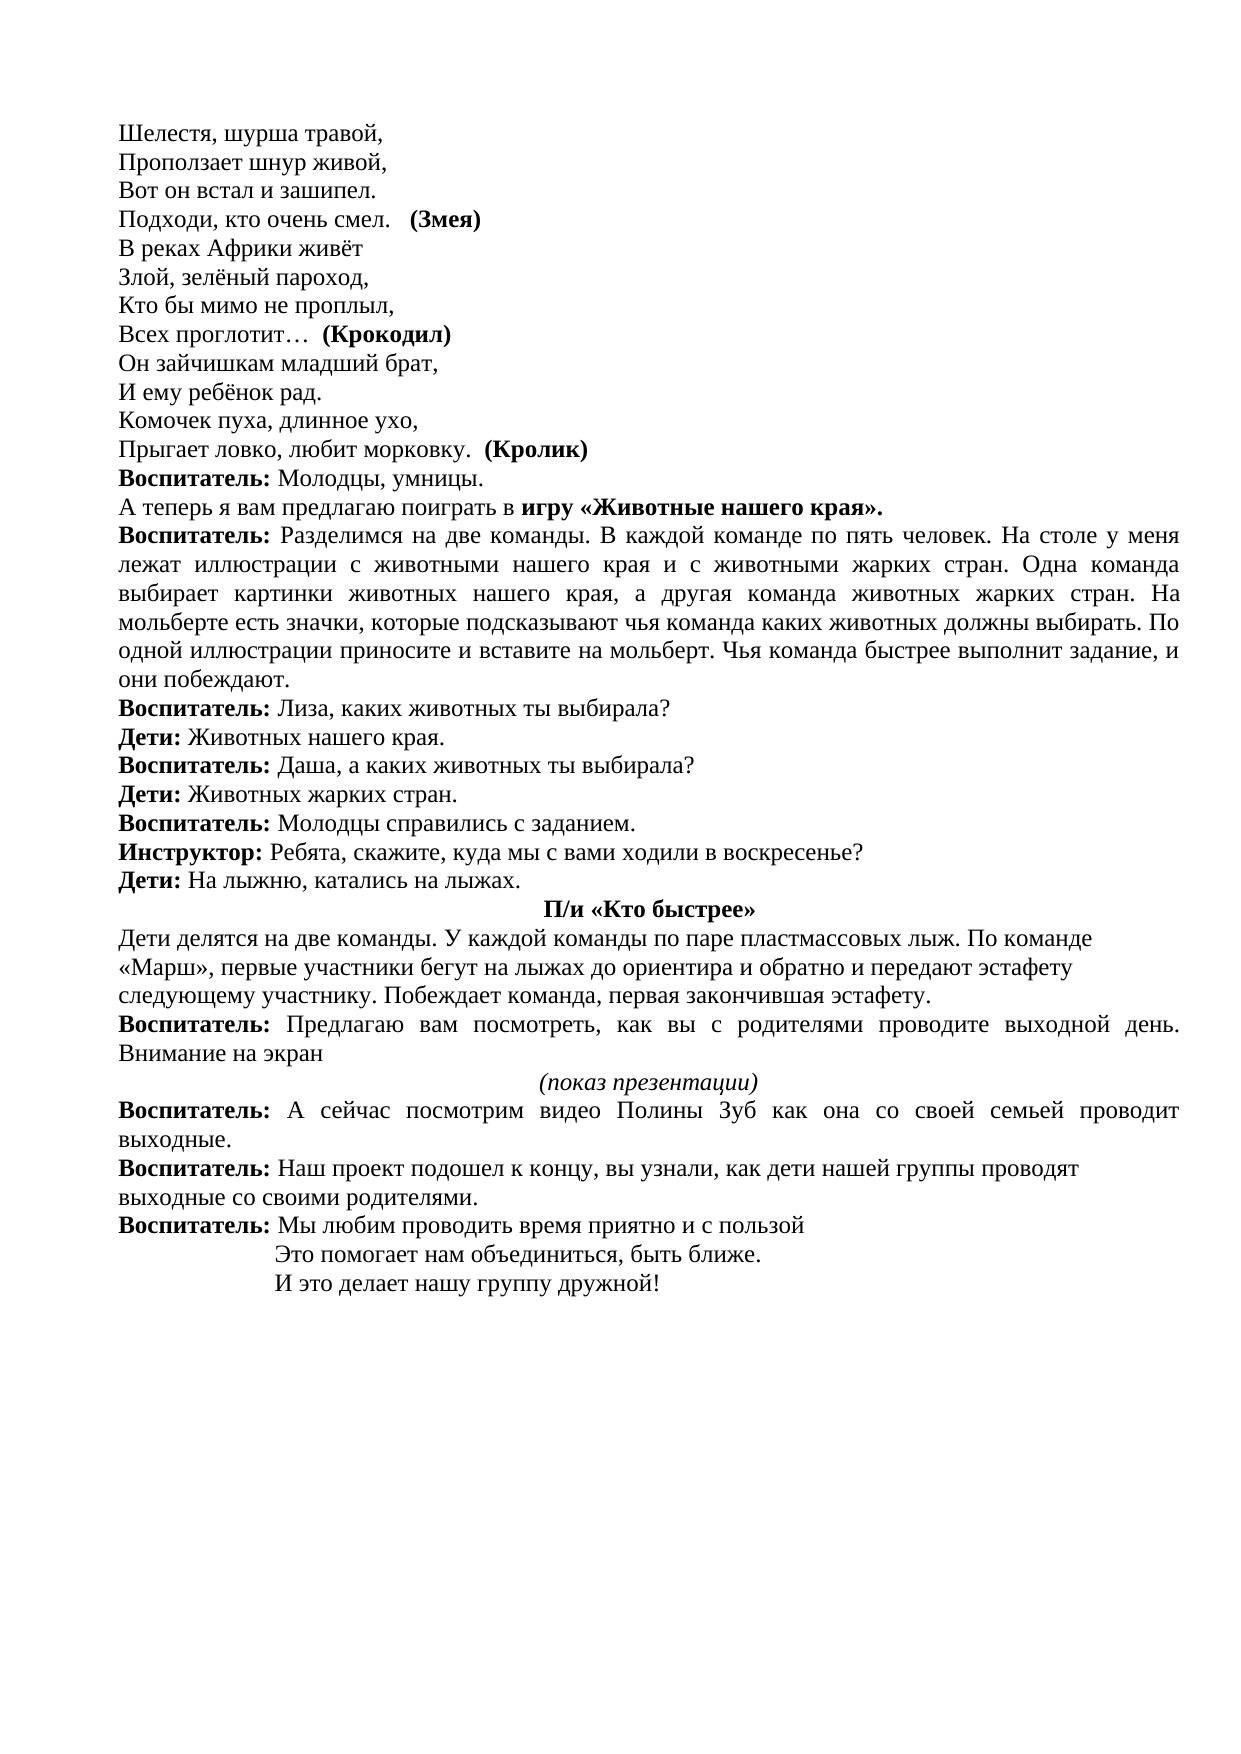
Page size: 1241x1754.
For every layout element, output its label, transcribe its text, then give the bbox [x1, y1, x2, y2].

text Злой, зелёный пароход, [118, 262, 1181, 291]
text Воспитатель: А сейчас посмотрим видео Полины Зуб как она со своей семьей проводит выходные. [118, 1096, 1181, 1153]
text (показ презентации) [118, 1067, 1181, 1096]
text Проползает шнур живой, [118, 147, 1181, 176]
text А теперь я вам предлагаю поиграть в игру «Животные нашего края». [118, 492, 1181, 521]
text Подходи, кто очень смел. (Змея) [118, 204, 1181, 233]
text Он зайчишкам младший брат, [118, 348, 1181, 377]
text Это помогает нам объединиться, быть ближе. [118, 1239, 1181, 1268]
text В реках Африки живёт [118, 233, 1181, 262]
text И это делает нашу группу дружной! [118, 1268, 1181, 1297]
text П/и «Кто быстрее» [118, 894, 1181, 923]
text Воспитатель: Предлагаю вам посмотреть, как вы с родителями проводите выходной день. Внимание на экран [118, 1009, 1181, 1067]
text Воспитатель: Даша, а каких животных ты выбирала? [118, 751, 1181, 779]
text Воспитатель: Разделимся на две команды. В каждой команде по пять человек. На столе у меня лежат иллюстрации с животными нашего края и с животными жарких стран. Одна команда выбирает картинки животных нашего края, а другая команда животных жарких стран. На мольберте есть значки, которые подсказывают чья команда каких животных должны выбирать. По одной иллюстрации приносите и вставите на мольберт. Чья команда быстрее выполнит задание, и они побеждают. [118, 521, 1181, 693]
text Дети: На лыжню, катались на лыжах. [118, 866, 1181, 894]
text Воспитатель: Молодцы справились с заданием. [118, 808, 1181, 837]
text Дети делятся на две команды. У каждой команды по паре пластмассовых лыж. По команде «Марш», первые участники бегут на лыжах до ориентира и обратно и передают эстафету следующему участнику. Побеждает команда, первая закончившая эстафету. [118, 923, 1181, 1009]
text И ему ребёнок рад. [118, 377, 1181, 406]
text Комочек пуха, длинное ухо, [118, 406, 1181, 434]
text Дети: Животных нашего края. [118, 722, 1181, 751]
text Вот он встал и зашипел. [118, 176, 1181, 204]
text Прыгает ловко, любит морковку. (Кролик) [118, 434, 1181, 463]
text Всех проглотит… (Крокодил) [118, 319, 1181, 348]
text Воспитатель: Наш проект подошел к концу, вы узнали, как дети нашей группы проводят выходные со своими родителями. [118, 1153, 1181, 1211]
text Дети: Животных жарких стран. [118, 779, 1181, 808]
text Шелестя, шурша травой, [118, 118, 1181, 147]
text Воспитатель: Молодцы, умницы. [118, 463, 1181, 492]
text Инструктор: Ребята, скажите, куда мы с вами ходили в воскресенье? [118, 837, 1181, 866]
text Воспитатель: Лиза, каких животных ты выбирала? [118, 693, 1181, 722]
text Воспитатель: Мы любим проводить время приятно и с пользой [118, 1211, 1181, 1239]
text Кто бы мимо не проплыл, [118, 291, 1181, 319]
